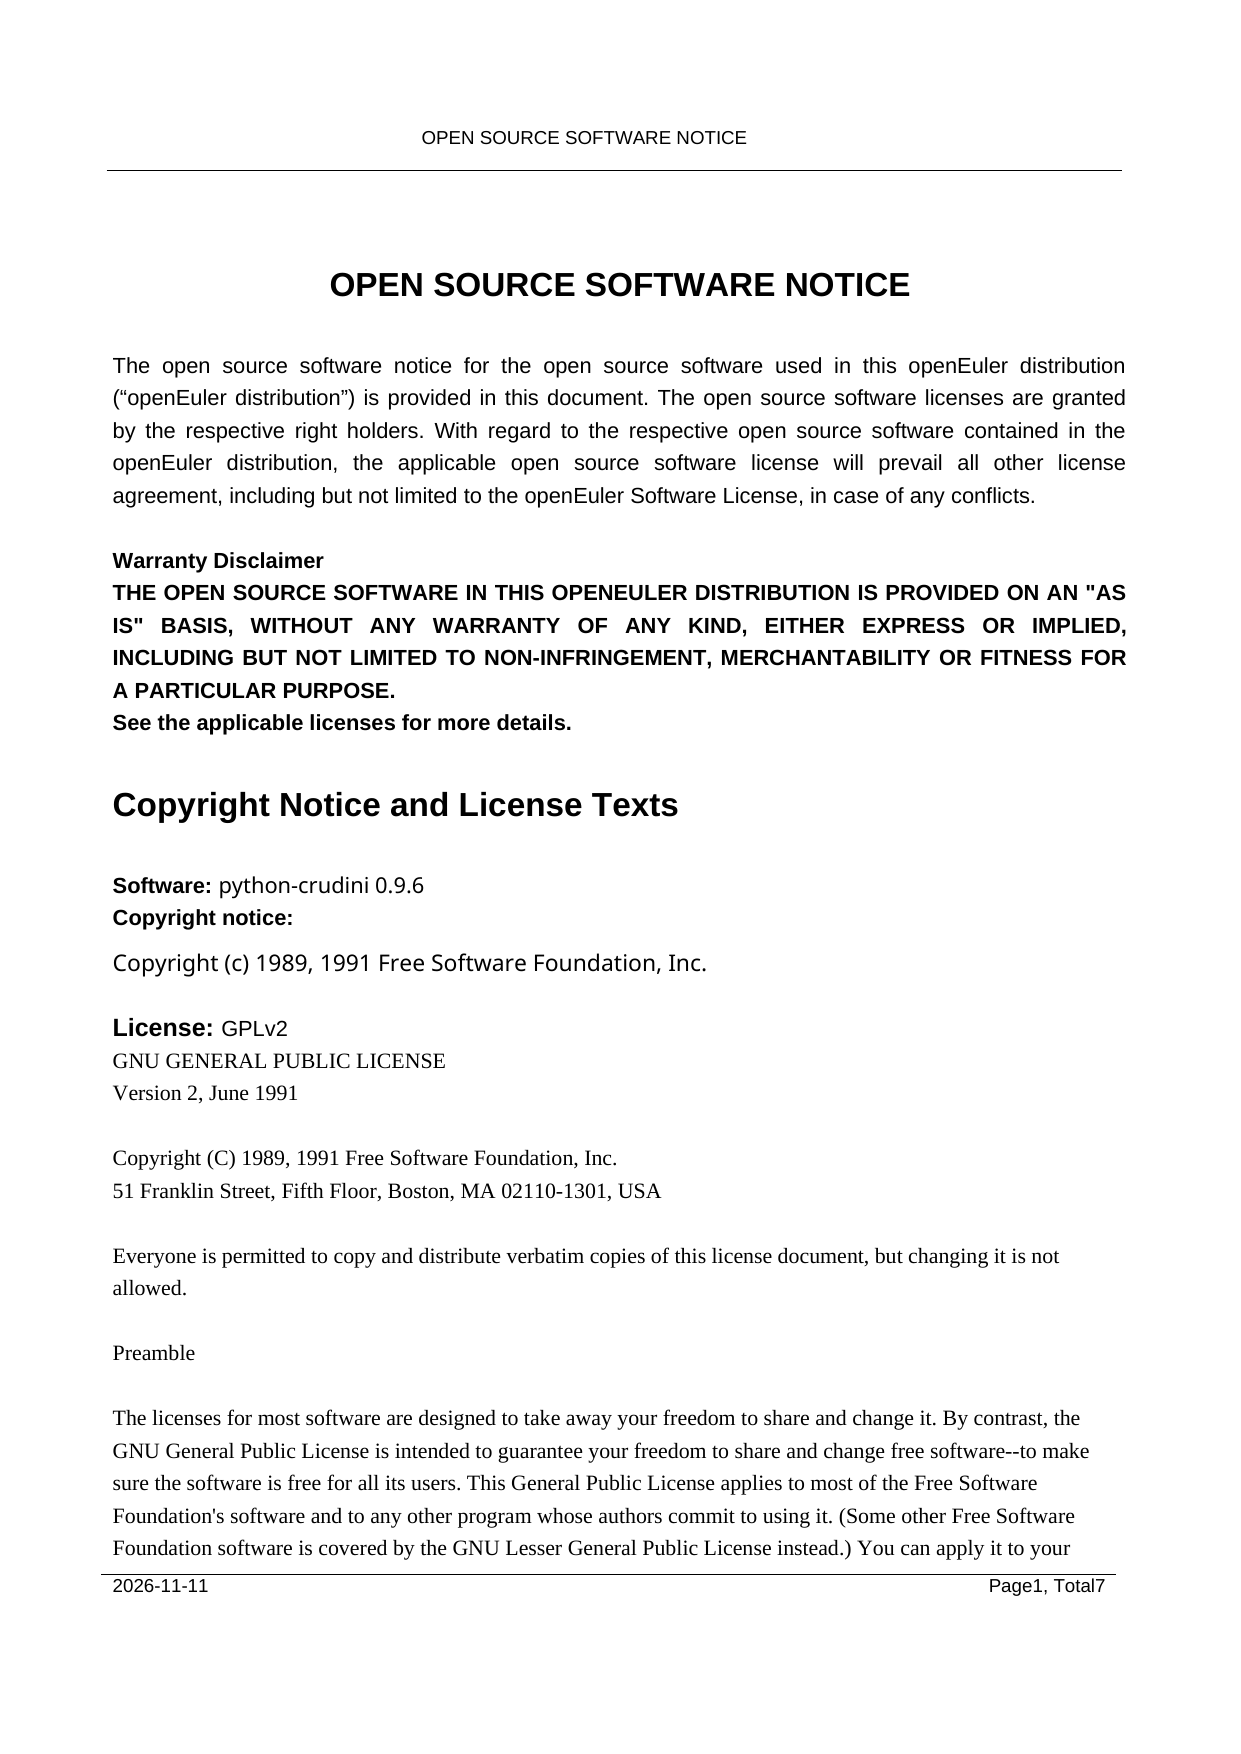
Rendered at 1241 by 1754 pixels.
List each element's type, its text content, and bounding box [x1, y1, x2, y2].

text License: GPLv2 [112, 1012, 1128, 1044]
text Copyright notice: [112, 901, 1128, 934]
text Warranty Disclaimer [112, 544, 1128, 576]
text Copyright (c) 1989, 1991 Free Software Foundation, Inc. [112, 947, 1128, 1012]
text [112, 1044, 1128, 1564]
title Software: python-crudini 0.9.6 [112, 869, 1128, 901]
text OPEN SOURCE SOFTWARE NOTICE [112, 251, 1128, 316]
text Copyright Notice and License Texts [112, 771, 1128, 836]
text The open source software notice for the open source software used in this openEuler distribution (“openEuler distribution”) is provided in this document. The open source software licenses are granted by the respective right holders. With regard to the respective open source software contained in the openEuler distribution, the applicable open source software license will prevail all other license agreement, including but not limited to the openEuler Software License, in case of any conflicts. [112, 349, 1128, 511]
text THE OPEN SOURCE SOFTWARE IN THIS OPENEULER DISTRIBUTION IS PROVIDED ON AN "AS IS" BASIS, WITHOUT ANY WARRANTY OF ANY KIND, EITHER EXPRESS OR IMPLIED, INCLUDING BUT NOT LIMITED TO NON-INFRINGEMENT, MERCHANTABILITY OR FITNESS FOR A PARTICULAR PURPOSE. See the applicable licenses for more details. [112, 576, 1128, 739]
